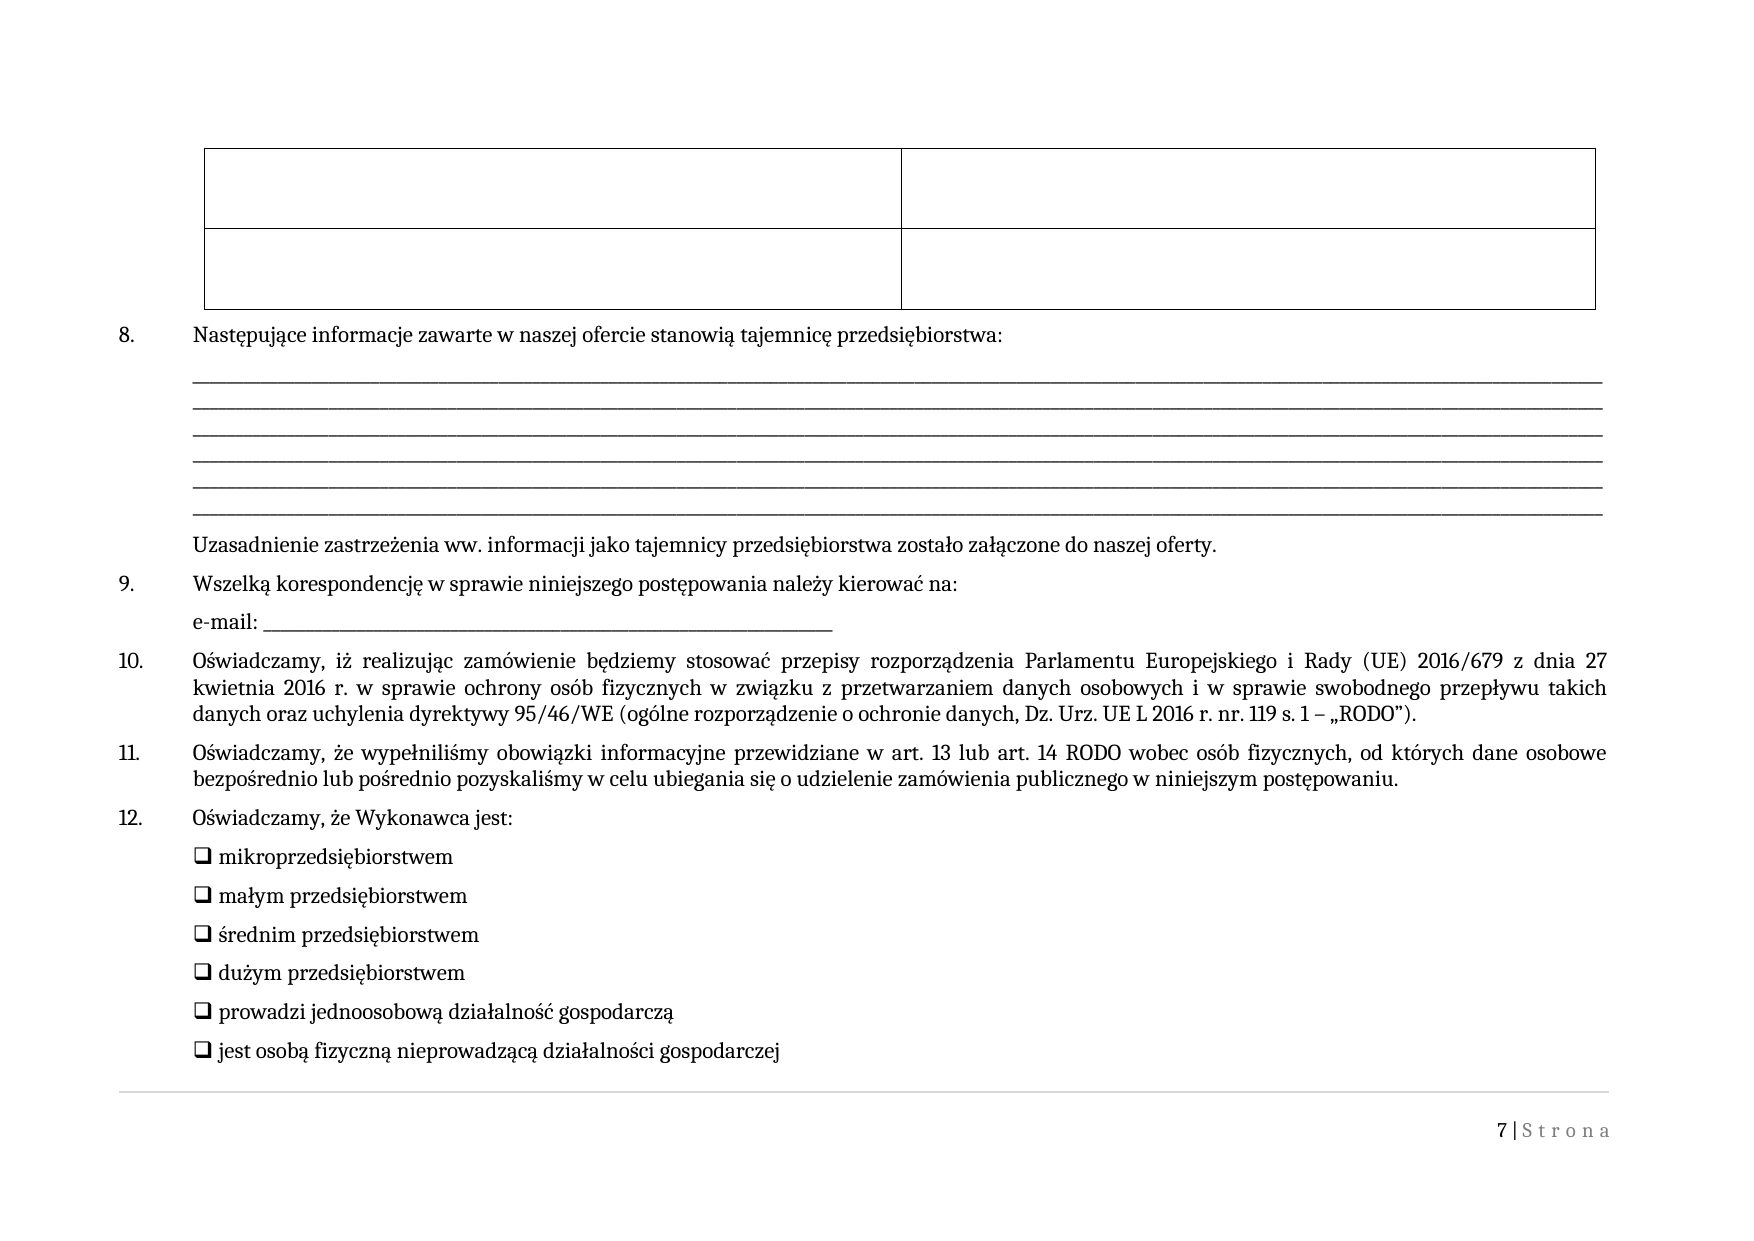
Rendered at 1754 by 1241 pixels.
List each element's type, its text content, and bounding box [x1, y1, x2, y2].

text 12. Oświadczamy, że Wykonawca jest: [119, 805, 1609, 831]
text jest osobą fizyczną nieprowadzącą działalności gospodarczej [193, 1038, 1609, 1064]
table_cell [205, 229, 901, 308]
text mikroprzedsiębiorstwem [193, 844, 1609, 870]
table_cell [902, 149, 1595, 227]
text dużym przedsiębiorstwem [193, 960, 1609, 987]
text 8. Następujące informacje zawarte w naszej ofercie stanowią tajemnicę przedsiębiorstwa: [119, 322, 1609, 348]
text 11. Oświadczamy, że wypełniliśmy obowiązki informacyjne przewidziane w art. 13 lub art. 14 RODO wobec osób fizycznych, od których dane osobowe bezpośrednio lub pośrednio pozyskaliśmy w celu ubiegania się o udzielenie zamówienia publicznego w niniejszym postępowaniu. [119, 739, 1609, 792]
text 9. Wszelką korespondencję w sprawie niniejszego postępowania należy kierować na: [119, 570, 1609, 597]
text średnim przedsiębiorstwem [193, 921, 1609, 948]
text e-mail: ___________________________________________________________________ [193, 609, 1609, 636]
text ____________________________________________________________________________________________________________________________________________________________________________________________________________________________________________________________________________________________________________________________________________________________________________________________________________________________________________________________________________________________________________________________________________________________________________________________________________________________________________________________________________________________________________________________________________________________________________________________________________________________________________________________________________________________________________________________________________________________________________________________________________________________________ [192, 361, 1609, 519]
table_cell [902, 229, 1595, 308]
text prowadzi jednoosobową działalność gospodarczą [193, 999, 1609, 1025]
text małym przedsiębiorstwem [193, 882, 1609, 909]
text Uzasadnienie zastrzeżenia ww. informacji jako tajemnicy przedsiębiorstwa zostało załączone do naszej oferty. [192, 531, 1609, 558]
text 10. Oświadczamy, iż realizując zamówienie będziemy stosować przepisy rozporządzenia Parlamentu Europejskiego i Rady (UE) 2016/679 z dnia 27 kwietnia 2016 r. w sprawie ochrony osób fizycznych w związku z przetwarzaniem danych osobowych i w sprawie swobodnego przepływu takich danych oraz uchylenia dyrektywy 95/46/WE (ogólne rozporządzenie o ochronie danych, Dz. Urz. UE L 2016 r. nr. 119 s. 1 – „RODO”). [119, 648, 1609, 727]
table_cell [205, 149, 901, 227]
